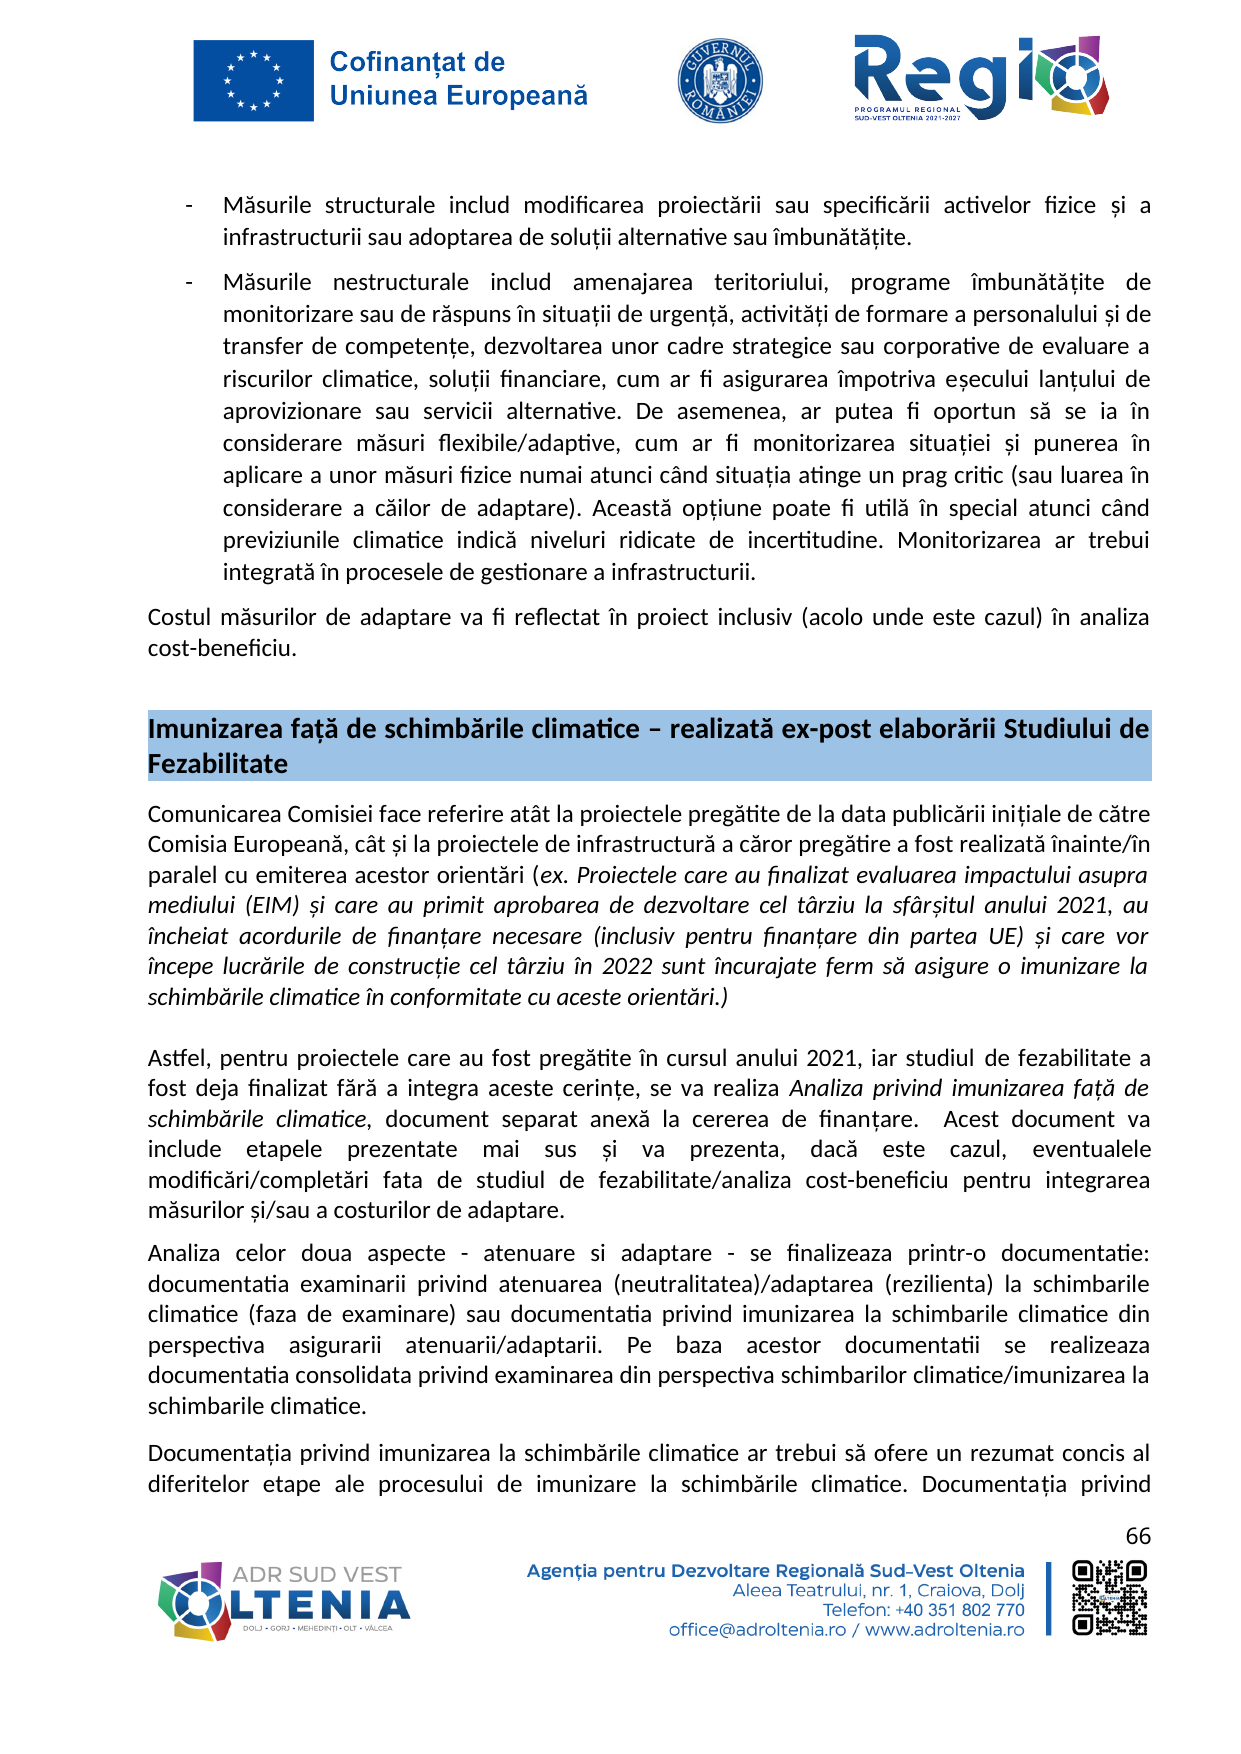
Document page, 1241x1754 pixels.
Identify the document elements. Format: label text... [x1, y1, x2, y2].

text Comunicarea Comisiei face referire atât la proiectele pregătite de la data publicării inițiale de către Comisia Europeană, cât și la proiectele de infrastructură a căror pregătire a fost realizată înainte/în paralel cu emiterea acestor orientări (ex. Proiectele care au finalizat evaluarea impactului asupra mediului (EIM) și care au primit aprobarea de dezvoltare cel târziu la sfârșitul anului 2021, au încheiat acordurile de finanțare necesare (inclusiv pentru finanțare din partea UE) și care vor începe lucrările de construcție cel târziu în 2022 sunt încurajate ferm să asigure o imunizare la schimbările climatice în conformitate cu aceste orientări.) [148, 798, 1152, 1011]
picture [674, 36, 768, 126]
text Costul măsurilor de adaptare va fi reflectat în proiect inclusiv (acolo unde este cazul) în analiza cost-beneficiu. [148, 601, 1152, 662]
picture [852, 34, 1111, 123]
text Astfel, pentru proiectele care au fost pregătite în cursul anului 2021, iar studiul de fezabilitate a fost deja finalizat fără a integra aceste cerințe, se va realiza Analiza privind imunizarea față de schimbările climatice, document separat anexă la cererea de finanțare. Acest document va include etapele prezentate mai sus și va prezenta, dacă este cazul, eventualele modificări/completări fata de studiul de fezabilitate/analiza cost-beneficiu pentru integrarea măsurilor și/sau a costurilor de adaptare. [148, 1042, 1152, 1225]
text Analiza celor doua aspecte - atenuare si adaptare - se finalizeaza printr-o documentatie: documentatia examinarii privind atenuarea (neutralitatea)/adaptarea (rezilienta) la schimbarile climatice (faza de examinare) sau documentatia privind imunizarea la schimbarile climatice din perspectiva asigurarii atenuarii/adaptarii. Pe baza acestor documentatii se realizeaza documentatia consolidata privind examinarea din perspectiva schimbarilor climatice/imunizarea la schimbarile climatice. [148, 1237, 1152, 1421]
picture [148, 1551, 1152, 1648]
list Măsurile structurale includ modificarea proiectării sau specificării activelor fizice și a infrastructurii sau adoptarea de soluții alternative sau îmbunătățite. [185, 189, 1152, 252]
list Măsurile nestructurale includ amenajarea teritoriului, programe îmbunătățite de monitorizare sau de răspuns în situații de urgență, activități de formare a personalului și de transfer de competențe, dezvoltarea unor cadre strategice sau corporative de evaluare a riscurilor climatice, soluții financiare, cum ar fi asigurarea împotriva eșecului lanțului de aprovizionare sau servicii alternative. De asemenea, ar putea fi oportun să se ia în considerare măsuri flexibile/adaptive, cum ar fi monitorizarea situației și punerea în aplicare a unor măsuri fizice numai atunci când situația atinge un prag critic (sau luarea în considerare a căilor de adaptare). Această opțiune poate fi utilă în special atunci când previziunile climatice indică niveluri ridicate de incertitudine. Monitorizarea ar trebui integrată în procesele de gestionare a infrastructurii. [185, 266, 1152, 587]
text Imunizarea față de schimbările climatice – realizată ex-post elaborării Studiului de Fezabilitate [148, 710, 1152, 781]
picture [188, 35, 590, 125]
